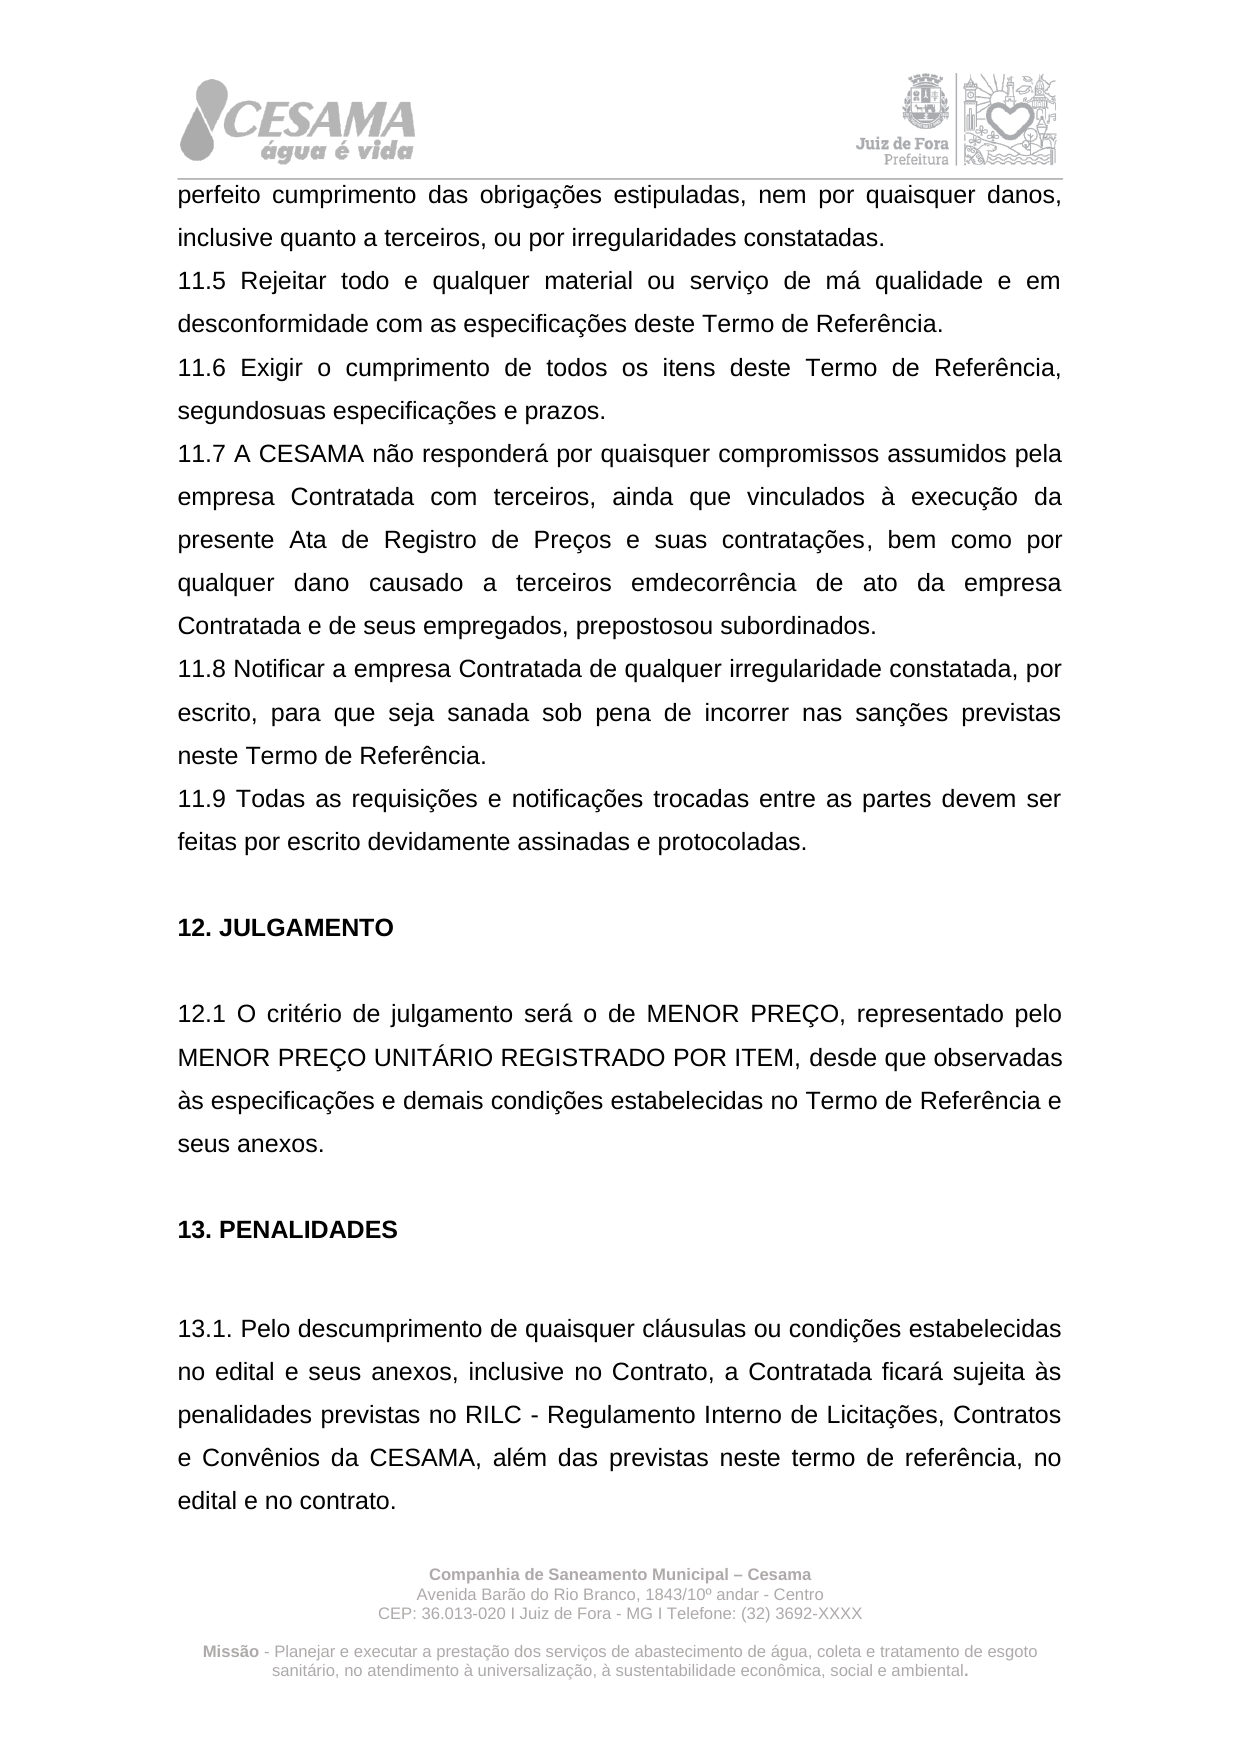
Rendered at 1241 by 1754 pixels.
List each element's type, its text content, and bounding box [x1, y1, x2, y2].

text 12. JULGAMENTO [177, 913, 1063, 942]
picture [177, 73, 1064, 180]
text 12.1 O critério de julgamento será o de MENOR PREÇO, representado pelo MENOR PREÇO UNITÁRIO REGISTRADO POR ITEM, desde que observadas às especificações e demais condições estabelecidas no Termo de Referência e seus anexos. [177, 999, 1063, 1157]
text 11.6 Exigir o cumprimento de todos os itens deste Termo de Referência, segundosuas especificações e prazos. [177, 352, 1063, 424]
text 13.1. Pelo descumprimento de quaisquer cláusulas ou condições estabelecidas no edital e seus anexos, inclusive no Contrato, a Contratada ficará sujeita às penalidades previstas no RILC - Regulamento Interno de Licitações, Contratos e Convênios da CESAMA, além das previstas neste termo de referência, no edital e no contrato. [177, 1314, 1063, 1515]
text 11.7 A CESAMA não responderá por quaisquer compromissos assumidos pela empresa Contratada com terceiros, ainda que vinculados à execução da presente Ata de Registro de Preços e suas contratações, bem como por qualquer dano causado a terceiros emdecorrência de ato da empresa Contratada e de seus empregados, prepostosou subordinados. [177, 439, 1063, 640]
text 13. PENALIDADES [177, 1215, 1063, 1244]
text 11.5 Rejeitar todo e qualquer material ou serviço de má qualidade e em desconformidade com as especificações deste Termo de Referência. [177, 266, 1063, 338]
text 11.9 Todas as requisições e notificações trocadas entre as partes devem ser feitas por escrito devidamente assinadas e protocoladas. [177, 784, 1063, 856]
text 11.8 Notificar a empresa Contratada de qualquer irregularidade constatada, por escrito, para que seja sanada sob pena de incorrer nas sanções previstas neste Termo de Referência. [177, 654, 1063, 769]
